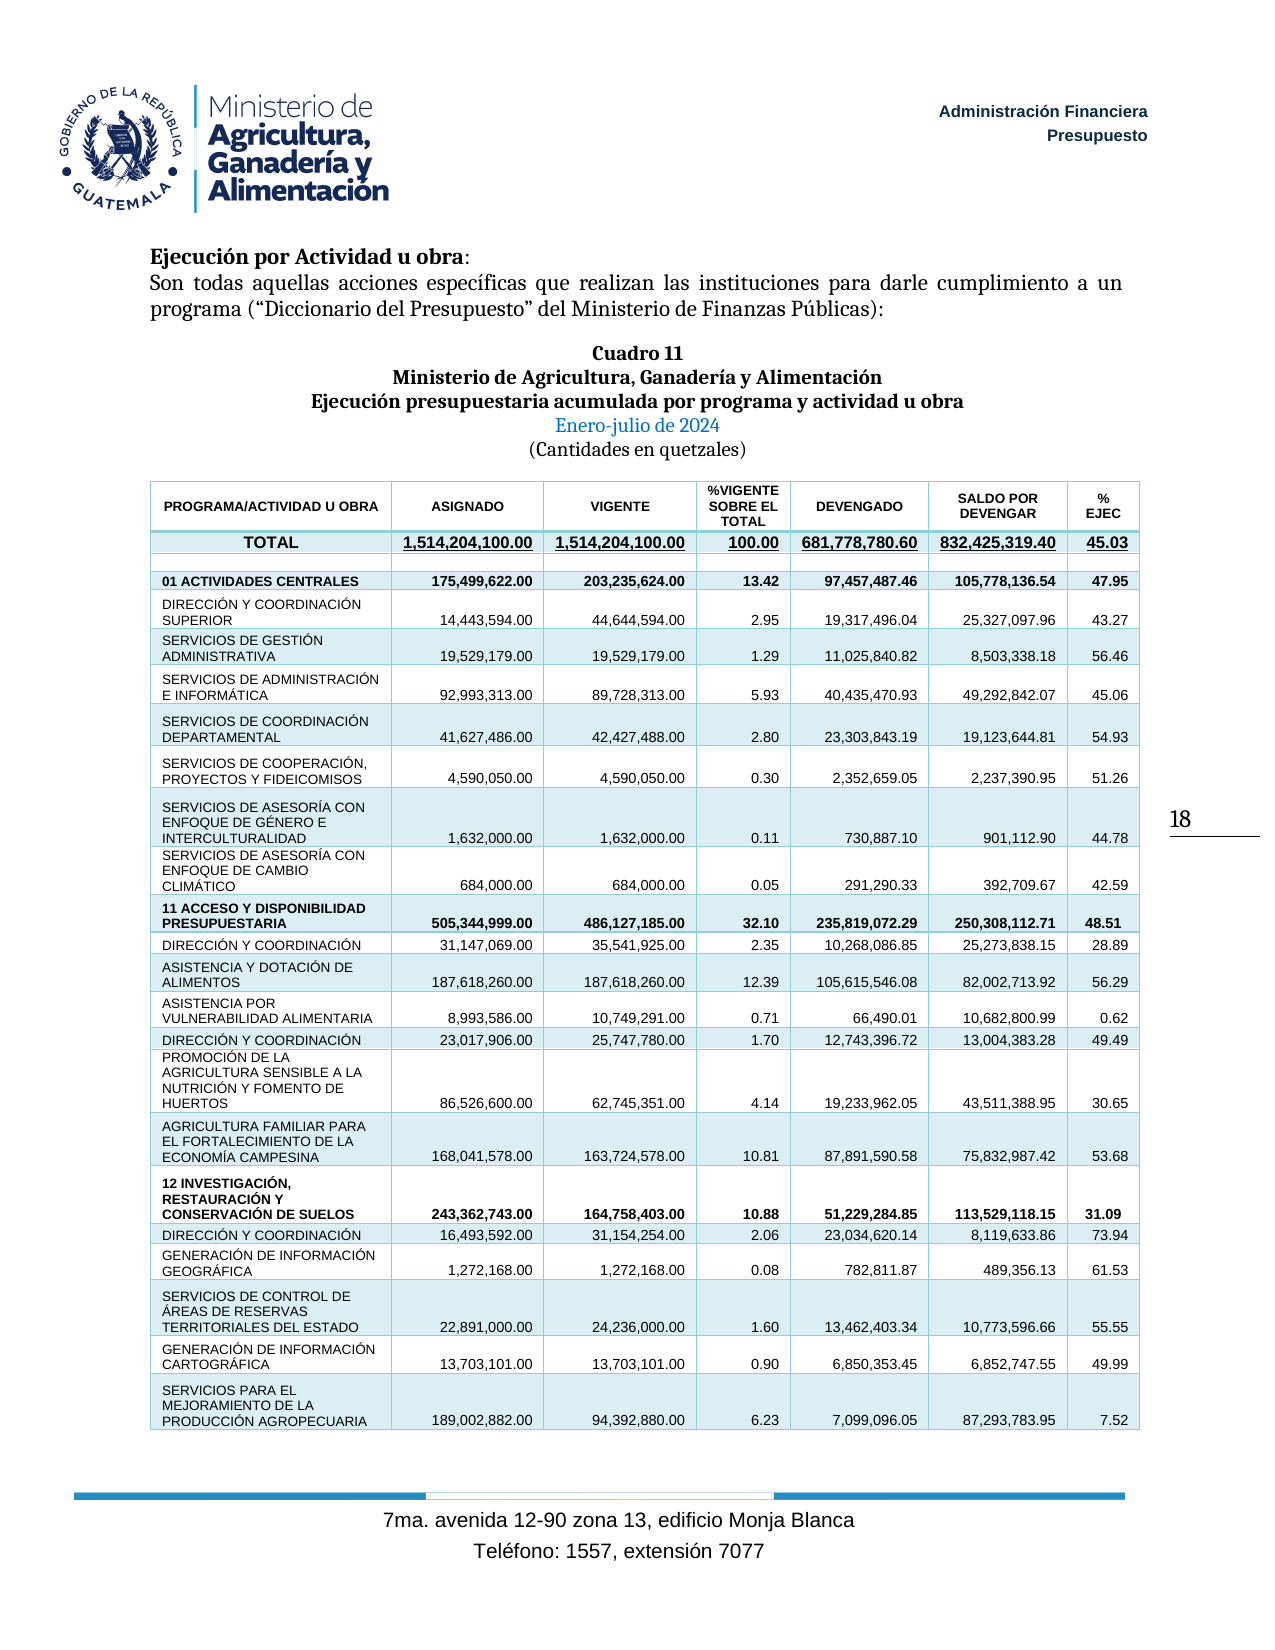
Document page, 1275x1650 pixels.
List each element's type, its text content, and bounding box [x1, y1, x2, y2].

table_cell 164,758,403.00 [544, 1166, 696, 1223]
table_cell 73.94 [1068, 1224, 1139, 1243]
table_cell ASISTENCIA Y DOTACIÓN DE ALIMENTOS [151, 954, 391, 991]
table_cell 0.08 [697, 1244, 790, 1279]
table_cell 13,703,101.00 [392, 1336, 543, 1373]
table_cell 0.30 [697, 746, 790, 787]
table_cell 86,526,600.00 [392, 1050, 543, 1112]
table_cell 31,154,254.00 [544, 1224, 696, 1243]
table_cell [791, 554, 928, 571]
table_cell 56.46 [1068, 629, 1139, 664]
text Ejecución presupuestaria acumulada por programa y actividad u obra [150, 390, 1125, 414]
table_header ASIGNADO [392, 482, 543, 530]
table_cell 684,000.00 [544, 847, 696, 894]
table_cell 8,993,586.00 [392, 992, 543, 1027]
table_cell 0.05 [697, 847, 790, 894]
table_cell 48.51 [1068, 895, 1139, 931]
table_cell 49,292,842.07 [929, 665, 1067, 703]
table_cell 13,703,101.00 [544, 1336, 696, 1373]
table_cell SERVICIOS DE COOPERACIÓN, PROYECTOS Y FIDEICOMISOS [151, 746, 391, 787]
table_cell 75,832,987.42 [929, 1113, 1067, 1165]
table_cell 92,993,313.00 [392, 665, 543, 703]
table_cell [151, 554, 391, 571]
table_cell 7.52 [1068, 1374, 1139, 1429]
table_cell 19,233,962.05 [791, 1050, 928, 1112]
table_cell 13,004,383.28 [929, 1028, 1067, 1048]
table_cell 43.27 [1068, 590, 1139, 628]
table_cell 392,709.67 [929, 847, 1067, 894]
table_cell 0.11 [697, 788, 790, 846]
table_cell 2,237,390.95 [929, 746, 1067, 787]
table_cell 25,747,780.00 [544, 1028, 696, 1048]
table_cell 8,119,633.86 [929, 1224, 1067, 1243]
table_cell 113,529,118.15 [929, 1166, 1067, 1223]
table_cell DIRECCIÓN Y COORDINACIÓN [151, 933, 391, 953]
table_cell 23,017,906.00 [392, 1028, 543, 1048]
table_cell 1,272,168.00 [392, 1244, 543, 1279]
table_cell 16,493,592.00 [392, 1224, 543, 1243]
table_cell 782,811.87 [791, 1244, 928, 1279]
table_cell 22,891,000.00 [392, 1280, 543, 1335]
table_cell 1,632,000.00 [544, 788, 696, 846]
table_cell SERVICIOS DE ADMINISTRACIÓN E INFORMÁTICA [151, 665, 391, 703]
table_cell 44,644,594.00 [544, 590, 696, 628]
table_header DEVENGADO [791, 482, 928, 530]
table_cell 11 ACCESO Y DISPONIBILIDAD PRESUPUESTARIA [151, 895, 391, 931]
table_cell 681,778,780.60 [791, 533, 928, 552]
table_cell 54.93 [1068, 704, 1139, 745]
table_cell 23,034,620.14 [791, 1224, 928, 1243]
table_cell 51,229,284.85 [791, 1166, 928, 1223]
table_cell 87,293,783.95 [929, 1374, 1067, 1429]
text (Cantidades en quetzales) [150, 438, 1125, 462]
table_header %VIGENTE SOBRE EL TOTAL [697, 482, 790, 530]
table_cell 235,819,072.29 [791, 895, 928, 931]
table_cell 41,627,486.00 [392, 704, 543, 745]
table_cell 10,682,800.99 [929, 992, 1067, 1027]
table_cell 203,235,624.00 [544, 572, 696, 589]
table_cell 187,618,260.00 [392, 954, 543, 991]
text Son todas aquellas acciones específicas que realizan las instituciones para darle cumplimiento a un programa (“Diccionario del Presupuesto” del Ministerio de Finanzas Públicas): [150, 270, 1125, 323]
table_cell 40,435,470.93 [791, 665, 928, 703]
table_cell 6,852,747.55 [929, 1336, 1067, 1373]
table_cell 42,427,488.00 [544, 704, 696, 745]
table_cell 2.35 [697, 933, 790, 953]
table_cell [697, 554, 790, 571]
table_cell 19,529,179.00 [392, 629, 543, 664]
picture [49, 76, 403, 223]
table_cell SERVICIOS PARA EL MEJORAMIENTO DE LA PRODUCCIÓN AGROPECUARIA [151, 1374, 391, 1429]
table_cell 19,529,179.00 [544, 629, 696, 664]
table_cell 2.95 [697, 590, 790, 628]
table_cell [544, 554, 696, 571]
table_cell 10.81 [697, 1113, 790, 1165]
table_cell 01 ACTIVIDADES CENTRALES [151, 572, 391, 589]
table_cell 1.29 [697, 629, 790, 664]
table_cell 45.03 [1068, 533, 1139, 552]
table_cell AGRICULTURA FAMILIAR PARA EL FORTALECIMIENTO DE LA ECONOMÍA CAMPESINA [151, 1113, 391, 1165]
table_cell 730,887.10 [791, 788, 928, 846]
table_cell GENERACIÓN DE INFORMACIÓN GEOGRÁFICA [151, 1244, 391, 1279]
table_cell 10,749,291.00 [544, 992, 696, 1027]
table_cell 51.26 [1068, 746, 1139, 787]
table_cell 1.70 [697, 1028, 790, 1048]
table_cell 45.06 [1068, 665, 1139, 703]
table_cell 486,127,185.00 [544, 895, 696, 931]
table_cell DIRECCIÓN Y COORDINACIÓN [151, 1028, 391, 1048]
table_cell 0.90 [697, 1336, 790, 1373]
table_cell 43,511,388.95 [929, 1050, 1067, 1112]
table_cell 44.78 [1068, 788, 1139, 846]
table_cell 1,272,168.00 [544, 1244, 696, 1279]
table_cell 163,724,578.00 [544, 1113, 696, 1165]
table_cell 0.62 [1068, 992, 1139, 1027]
table_header % EJEC [1068, 482, 1139, 530]
table_cell 505,344,999.00 [392, 895, 543, 931]
table_cell 1,514,204,100.00 [544, 533, 696, 552]
table_cell GENERACIÓN DE INFORMACIÓN CARTOGRÁFICA [151, 1336, 391, 1373]
table_cell 10,268,086.85 [791, 933, 928, 953]
table_cell 35,541,925.00 [544, 933, 696, 953]
table_cell 32.10 [697, 895, 790, 931]
text Enero-julio de 2024 [150, 414, 1125, 438]
table_cell 53.68 [1068, 1113, 1139, 1165]
table_cell 901,112.90 [929, 788, 1067, 846]
table_cell 62,745,351.00 [544, 1050, 696, 1112]
table_cell DIRECCIÓN Y COORDINACIÓN [151, 1224, 391, 1243]
table_cell 4,590,050.00 [544, 746, 696, 787]
table_cell 30.65 [1068, 1050, 1139, 1112]
table_cell 243,362,743.00 [392, 1166, 543, 1223]
text Ministerio de Agricultura, Ganadería y Alimentación [150, 366, 1125, 390]
table_cell 250,308,112.71 [929, 895, 1067, 931]
table_cell 19,317,496.04 [791, 590, 928, 628]
table_cell 187,618,260.00 [544, 954, 696, 991]
table_cell 7,099,096.05 [791, 1374, 928, 1429]
table_cell 97,457,487.46 [791, 572, 928, 589]
table_cell 10.88 [697, 1166, 790, 1223]
table_cell 25,327,097.96 [929, 590, 1067, 628]
table_cell 684,000.00 [392, 847, 543, 894]
table_cell 89,728,313.00 [544, 665, 696, 703]
table_cell [1068, 554, 1139, 571]
table_cell 14,443,594.00 [392, 590, 543, 628]
table_cell 31.09 [1068, 1166, 1139, 1223]
table_cell 56.29 [1068, 954, 1139, 991]
table_cell TOTAL [151, 533, 391, 552]
table_header PROGRAMA/ACTIVIDAD U OBRA [151, 482, 391, 530]
table_cell 55.55 [1068, 1280, 1139, 1335]
table_cell ASISTENCIA POR VULNERABILIDAD ALIMENTARIA [151, 992, 391, 1027]
table_cell 5.93 [697, 665, 790, 703]
table_cell [392, 554, 543, 571]
table_header VIGENTE [544, 482, 696, 530]
table_cell 100.00 [697, 533, 790, 552]
table_cell 832,425,319.40 [929, 533, 1067, 552]
table_cell 6,850,353.45 [791, 1336, 928, 1373]
table_cell PROMOCIÓN DE LA AGRICULTURA SENSIBLE A LA NUTRICIÓN Y FOMENTO DE HUERTOS [151, 1050, 391, 1112]
table_cell 175,499,622.00 [392, 572, 543, 589]
table_cell 31,147,069.00 [392, 933, 543, 953]
table_cell 168,041,578.00 [392, 1113, 543, 1165]
table_header SALDO POR DEVENGAR [929, 482, 1067, 530]
table_cell 105,615,546.08 [791, 954, 928, 991]
table_cell 105,778,136.54 [929, 572, 1067, 589]
text Cuadro 11 [150, 342, 1125, 366]
table_cell 12.39 [697, 954, 790, 991]
table_cell SERVICIOS DE CONTROL DE ÁREAS DE RESERVAS TERRITORIALES DEL ESTADO [151, 1280, 391, 1335]
table_cell 25,273,838.15 [929, 933, 1067, 953]
table_cell SERVICIOS DE ASESORÍA CON ENFOQUE DE GÉNERO E INTERCULTURALIDAD [151, 788, 391, 846]
table_cell 94,392,880.00 [544, 1374, 696, 1429]
table_cell 11,025,840.82 [791, 629, 928, 664]
table_cell 12,743,396.72 [791, 1028, 928, 1048]
table_cell 87,891,590.58 [791, 1113, 928, 1165]
table_cell SERVICIOS DE GESTIÓN ADMINISTRATIVA [151, 629, 391, 664]
table_cell 2.06 [697, 1224, 790, 1243]
table_cell 8,503,338.18 [929, 629, 1067, 664]
table_cell 1,514,204,100.00 [392, 533, 543, 552]
table_cell 19,123,644.81 [929, 704, 1067, 745]
table_cell 49.99 [1068, 1336, 1139, 1373]
table_cell 61.53 [1068, 1244, 1139, 1279]
table_cell 291,290.33 [791, 847, 928, 894]
table_cell SERVICIOS DE ASESORÍA CON ENFOQUE DE CAMBIO CLIMÁTICO [151, 847, 391, 894]
table_cell 0.71 [697, 992, 790, 1027]
table_cell 10,773,596.66 [929, 1280, 1067, 1335]
table_cell 1,632,000.00 [392, 788, 543, 846]
table_cell 66,490.01 [791, 992, 928, 1027]
table_cell 2.80 [697, 704, 790, 745]
table_cell 1.60 [697, 1280, 790, 1335]
table_cell 47.95 [1068, 572, 1139, 589]
text Ejecución por Actividad u obra: [150, 243, 1125, 270]
table_cell 12 INVESTIGACIÓN, RESTAURACIÓN Y CONSERVACIÓN DE SUELOS [151, 1166, 391, 1223]
table_cell 189,002,882.00 [392, 1374, 543, 1429]
table_cell 28.89 [1068, 933, 1139, 953]
table_cell 23,303,843.19 [791, 704, 928, 745]
table_cell 4,590,050.00 [392, 746, 543, 787]
table_cell 4.14 [697, 1050, 790, 1112]
table_cell 13,462,403.34 [791, 1280, 928, 1335]
table_cell SERVICIOS DE COORDINACIÓN DEPARTAMENTAL [151, 704, 391, 745]
table_cell 49.49 [1068, 1028, 1139, 1048]
table_cell [929, 554, 1067, 571]
table_cell 2,352,659.05 [791, 746, 928, 787]
table_cell 13.42 [697, 572, 790, 589]
table_cell 489,356.13 [929, 1244, 1067, 1279]
table_cell 82,002,713.92 [929, 954, 1067, 991]
table_cell 42.59 [1068, 847, 1139, 894]
picture [0, 1483, 1237, 1509]
table_cell DIRECCIÓN Y COORDINACIÓN SUPERIOR [151, 590, 391, 628]
table_cell 6.23 [697, 1374, 790, 1429]
table_cell 24,236,000.00 [544, 1280, 696, 1335]
